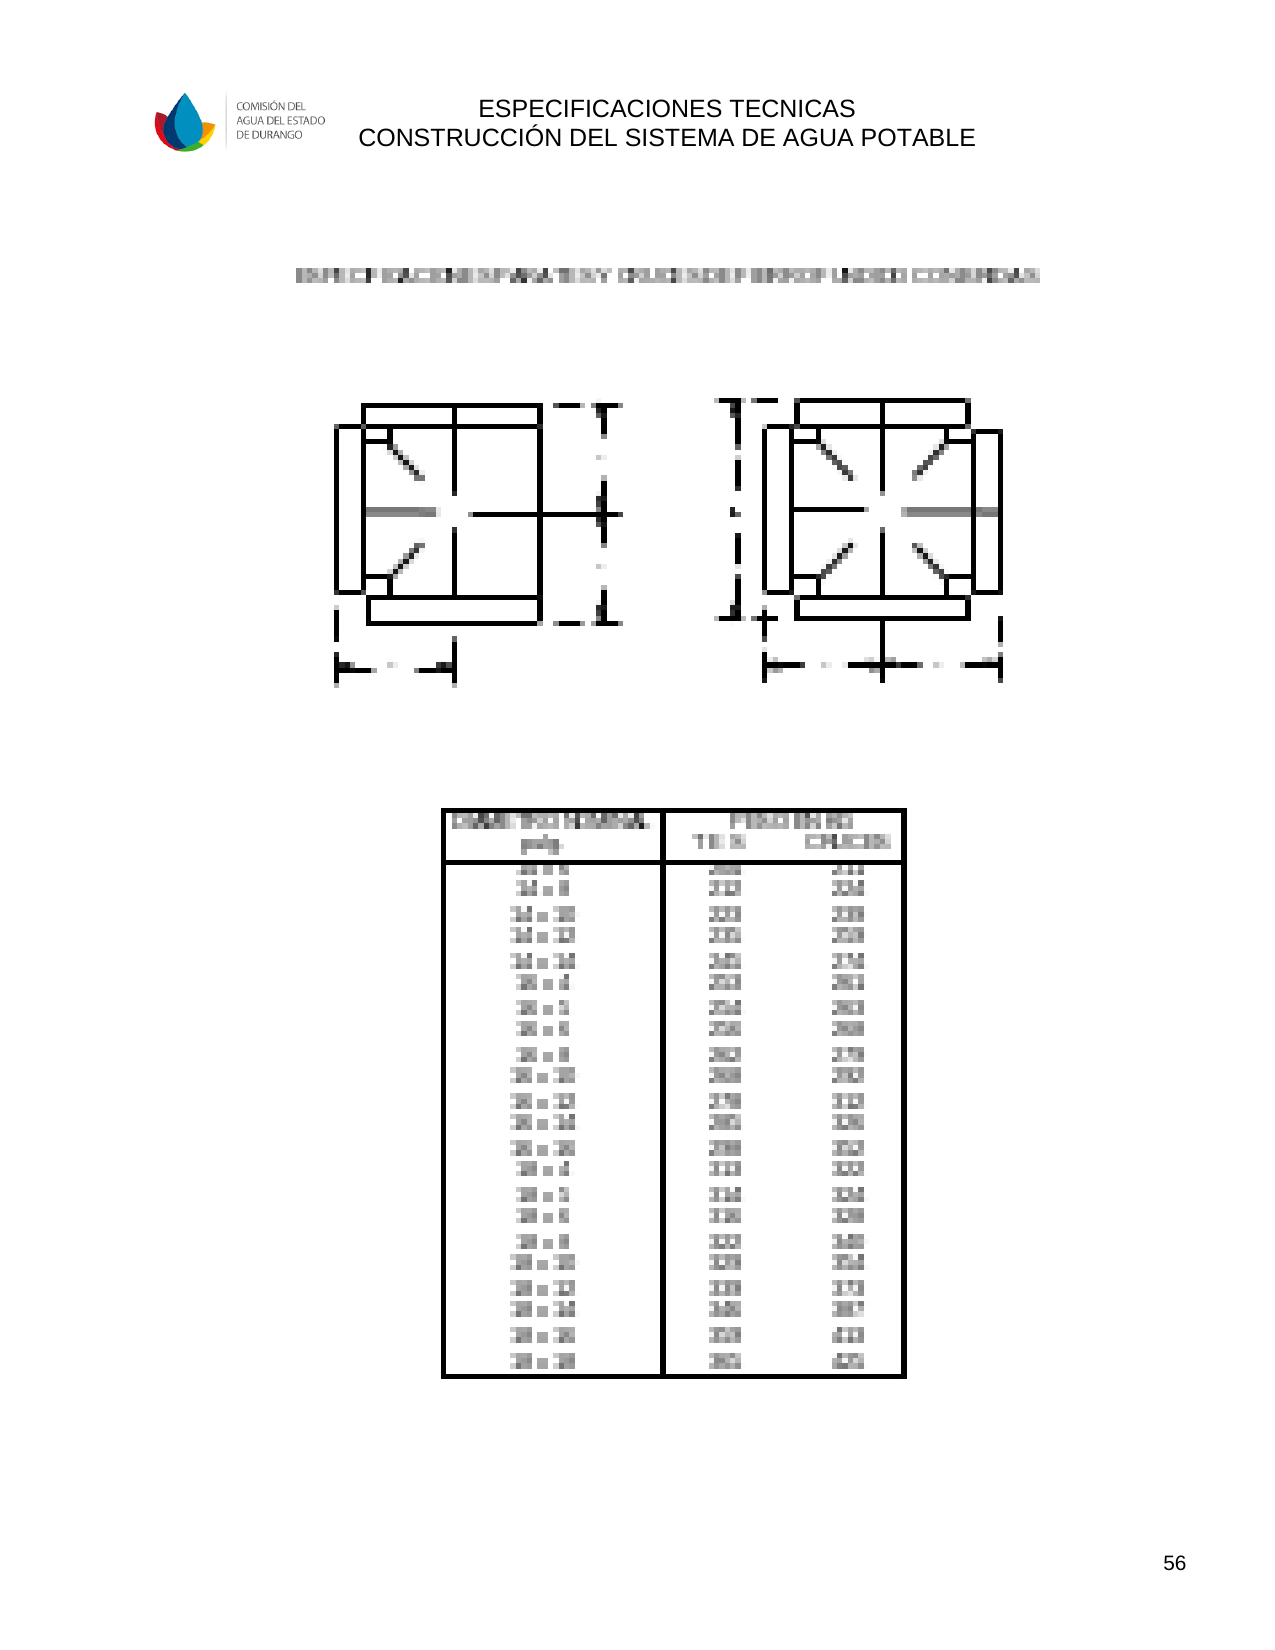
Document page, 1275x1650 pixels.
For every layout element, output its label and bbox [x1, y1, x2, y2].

picture [147, 75, 332, 167]
